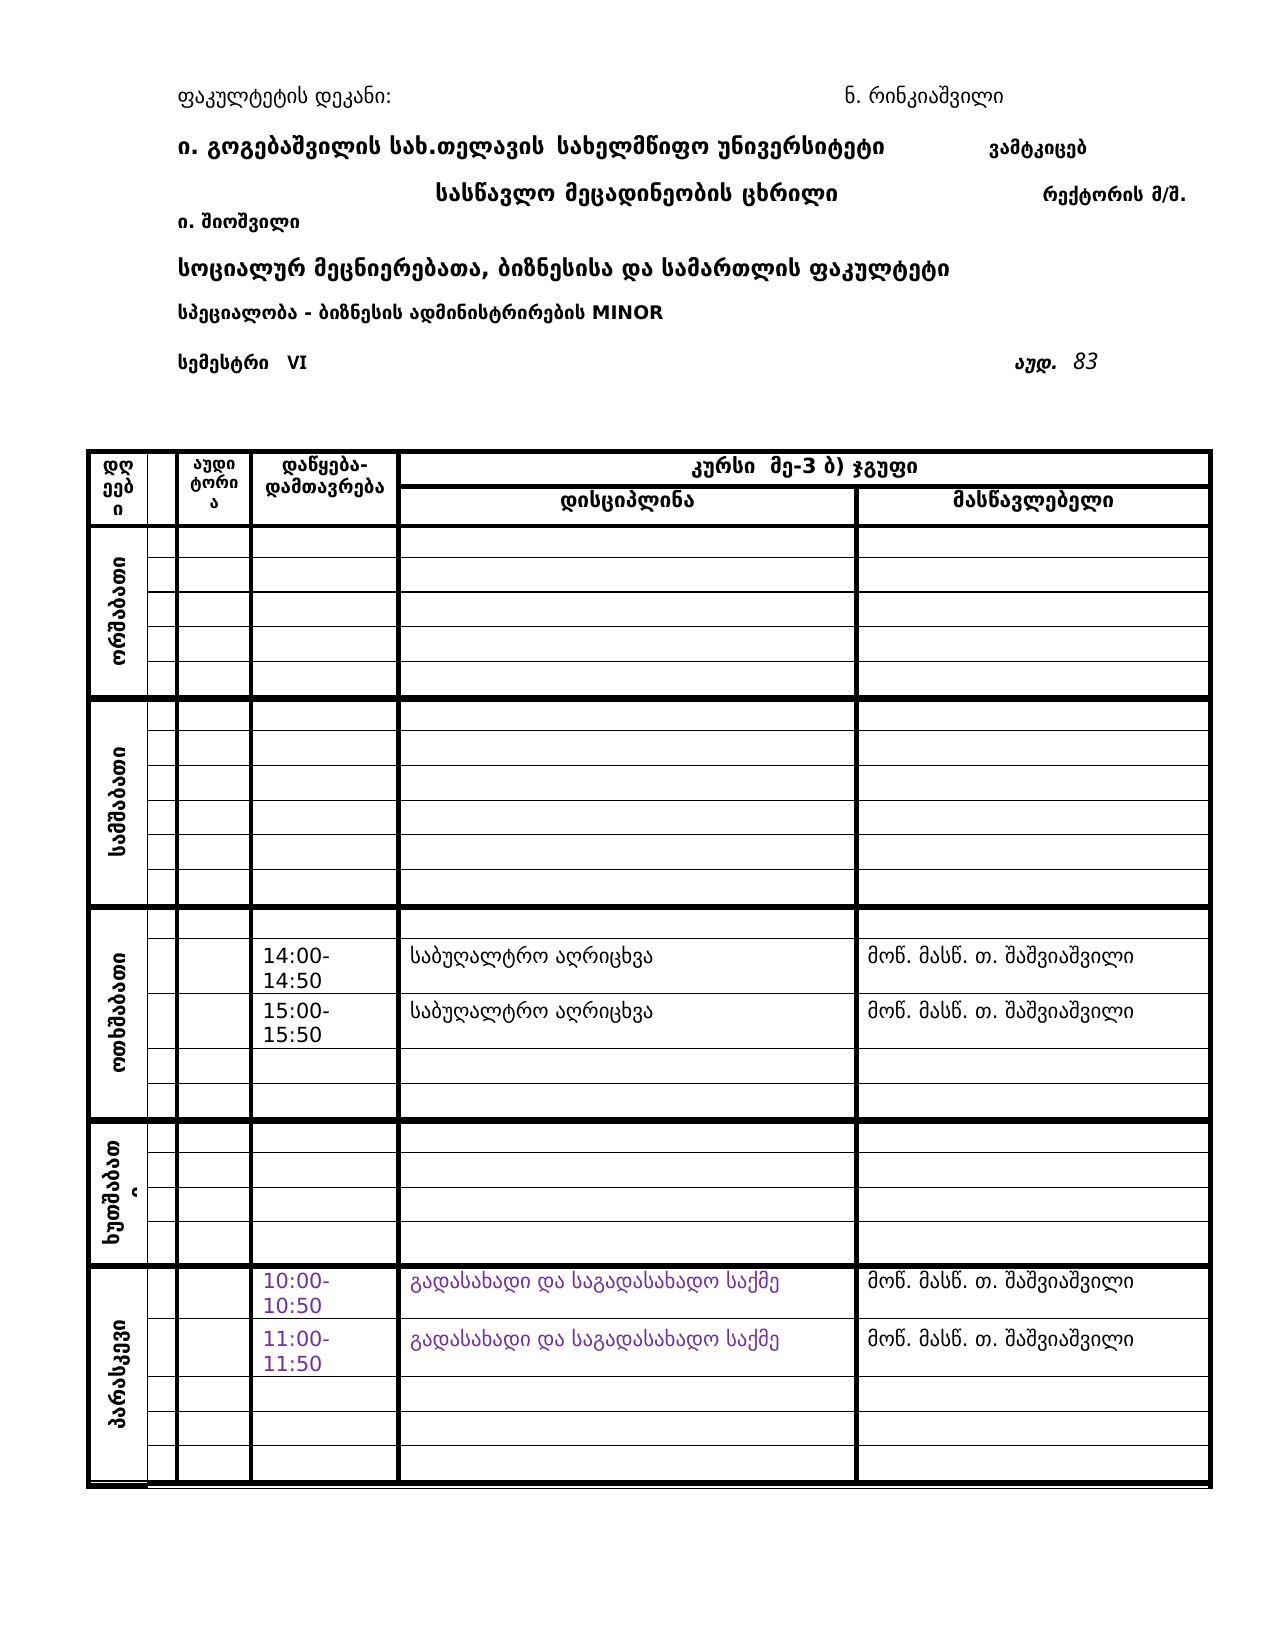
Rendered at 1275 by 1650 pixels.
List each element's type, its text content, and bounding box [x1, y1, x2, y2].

table_cell [401, 1084, 854, 1117]
table_cell [253, 1377, 396, 1411]
table_cell [179, 1084, 249, 1117]
table_cell [401, 835, 854, 869]
table_cell [253, 1153, 396, 1187]
table_cell [148, 731, 175, 765]
table_cell [401, 627, 854, 661]
text სასწავლო მეცადინეობის ცხრილი რექტორის მ/შ. ი. შიოშვილი [177, 181, 1186, 234]
table_cell [859, 1084, 1208, 1117]
table_header აუდიტორია [179, 454, 249, 523]
table_cell [253, 731, 396, 765]
table_cell 10:00-10:50 [253, 1269, 396, 1318]
table_cell [179, 528, 249, 557]
table_cell [253, 558, 396, 591]
table_cell [401, 1412, 854, 1445]
table_cell [148, 939, 175, 993]
table_cell [253, 1049, 396, 1082]
table_cell [179, 1049, 249, 1082]
table_cell [179, 627, 249, 661]
table_cell [253, 1412, 396, 1445]
table_cell [179, 731, 249, 765]
table_cell [253, 528, 396, 557]
table_cell მოწ. მასწ. თ. შაშვიაშვილი [859, 994, 1208, 1048]
table_cell [179, 1153, 249, 1187]
table_cell [253, 627, 396, 661]
table_cell [148, 766, 175, 799]
table_cell მოწ. მასწ. თ. შაშვიაშვილი [859, 1269, 1208, 1318]
table_cell [148, 1188, 175, 1221]
table_header დღეები [91, 454, 147, 523]
table_cell [859, 662, 1208, 695]
table_cell [148, 1084, 175, 1117]
table_cell [179, 1124, 249, 1152]
table_cell [253, 1188, 396, 1221]
table_cell [253, 870, 396, 903]
table_cell [859, 1222, 1208, 1263]
table_cell [253, 766, 396, 799]
table_cell [179, 1412, 249, 1445]
text სოციალურ მეცნიერებათა, ბიზნესისა და სამართლის ფაკულტეტი [177, 255, 1186, 281]
table_cell [401, 1222, 854, 1263]
table_cell [148, 1124, 175, 1152]
table_cell [253, 1222, 396, 1263]
table_cell [179, 1188, 249, 1221]
table_cell საბუღალტრო აღრიცხვა [401, 939, 854, 993]
table_cell [401, 1446, 854, 1480]
table_cell [253, 835, 396, 869]
text სპეციალობა - ბიზნესის ადმინისტრირების MINOR [177, 302, 1186, 324]
table_cell [859, 1153, 1208, 1187]
table_cell [859, 1188, 1208, 1221]
table_cell [179, 1377, 249, 1411]
table_cell [859, 1446, 1208, 1480]
table_cell [859, 627, 1208, 661]
table_cell [401, 662, 854, 695]
text სემესტრი VI აუდ. 83 [177, 345, 1186, 376]
table_cell [148, 528, 175, 557]
table_cell [859, 1412, 1208, 1445]
table_cell [179, 1319, 249, 1376]
table_cell [148, 1377, 175, 1411]
table_cell 15:00-15:50 [253, 994, 396, 1048]
table_cell [148, 1412, 175, 1445]
table_cell [401, 910, 854, 938]
table_cell [148, 835, 175, 869]
table_cell [148, 558, 175, 591]
table_cell [401, 870, 854, 903]
table_cell გადასახადი და საგადასახადო საქმე [401, 1319, 854, 1376]
table_cell მოწ. მასწ. თ. შაშვიაშვილი [859, 939, 1208, 993]
table_cell [859, 910, 1208, 938]
table_cell გადასახადი და საგადასახადო საქმე [401, 1269, 854, 1318]
table_cell [253, 910, 396, 938]
table_cell [859, 801, 1208, 834]
table_cell [148, 1319, 175, 1376]
table_cell [179, 662, 249, 695]
table_header [148, 454, 175, 523]
table_cell [859, 1124, 1208, 1152]
table_cell [179, 939, 249, 993]
table_cell [179, 994, 249, 1048]
table_cell [401, 1153, 854, 1187]
text ი. გოგებაშვილის სახ.თელავის სახელმწიფო უნივერსიტეტი ვამტკიცებ [177, 133, 1186, 160]
table_cell საბუღალტრო აღრიცხვა [401, 994, 854, 1048]
table_cell [401, 593, 854, 626]
table_cell [148, 1049, 175, 1082]
table_cell ხუთშაბათი [91, 1124, 147, 1263]
table_cell [401, 702, 854, 730]
table_cell [179, 1446, 249, 1480]
table_cell [148, 627, 175, 661]
table_cell [179, 766, 249, 799]
table_cell [148, 870, 175, 903]
table_cell 14:00-14:50 [253, 939, 396, 993]
table_cell [179, 1269, 249, 1318]
table_cell [148, 1269, 175, 1318]
table_cell [148, 801, 175, 834]
table_cell [859, 702, 1208, 730]
table_cell პარასკევი [91, 1269, 147, 1480]
table_cell [179, 558, 249, 591]
table_cell [179, 910, 249, 938]
table_cell [179, 835, 249, 869]
table_cell [401, 528, 854, 557]
table_cell ოთხშაბათი [91, 910, 147, 1117]
table_cell [148, 910, 175, 938]
table_cell [859, 835, 1208, 869]
table_cell [253, 662, 396, 695]
table_cell [859, 558, 1208, 591]
table_cell [859, 528, 1208, 557]
table_cell [401, 731, 854, 765]
table_cell [148, 1153, 175, 1187]
table_cell [401, 801, 854, 834]
table_cell 11:00-11:50 [253, 1319, 396, 1376]
table_cell [859, 593, 1208, 626]
table_cell [179, 702, 249, 730]
table_cell დისციპლინა [401, 489, 854, 523]
table_cell მოწ. მასწ. თ. შაშვიაშვილი [859, 1319, 1208, 1376]
table_cell [148, 1222, 175, 1263]
table_cell [859, 766, 1208, 799]
table_cell [253, 593, 396, 626]
table_cell [859, 731, 1208, 765]
table_cell [401, 1188, 854, 1221]
table_cell [179, 870, 249, 903]
table_cell [253, 702, 396, 730]
table_cell [253, 1084, 396, 1117]
table_cell [148, 702, 175, 730]
table_cell [179, 593, 249, 626]
table_cell [401, 1377, 854, 1411]
table_cell [148, 1446, 175, 1480]
table_header დაწყება-დამთავრება [253, 454, 396, 523]
table_cell [859, 1049, 1208, 1082]
table_cell [401, 1049, 854, 1082]
table_cell [179, 1222, 249, 1263]
table_cell [253, 801, 396, 834]
table_cell [859, 1377, 1208, 1411]
table_cell [179, 801, 249, 834]
text ფაკულტეტის დეკანი: ნ. რინკიაშვილი [177, 84, 1186, 109]
table_cell მასწავლებელი [859, 489, 1208, 523]
table_cell [148, 662, 175, 695]
table_cell ორშაბათი [91, 528, 147, 695]
table_cell [859, 870, 1208, 903]
table_cell [148, 994, 175, 1048]
table_cell სამშაბათი [91, 702, 147, 903]
table_cell [253, 1124, 396, 1152]
table_cell [253, 1446, 396, 1480]
table_cell [148, 593, 175, 626]
table_cell [401, 1124, 854, 1152]
table_cell [401, 766, 854, 799]
table_header კურსი მე-3 ბ) ჯგუფი [401, 454, 1208, 484]
table_cell [401, 558, 854, 591]
